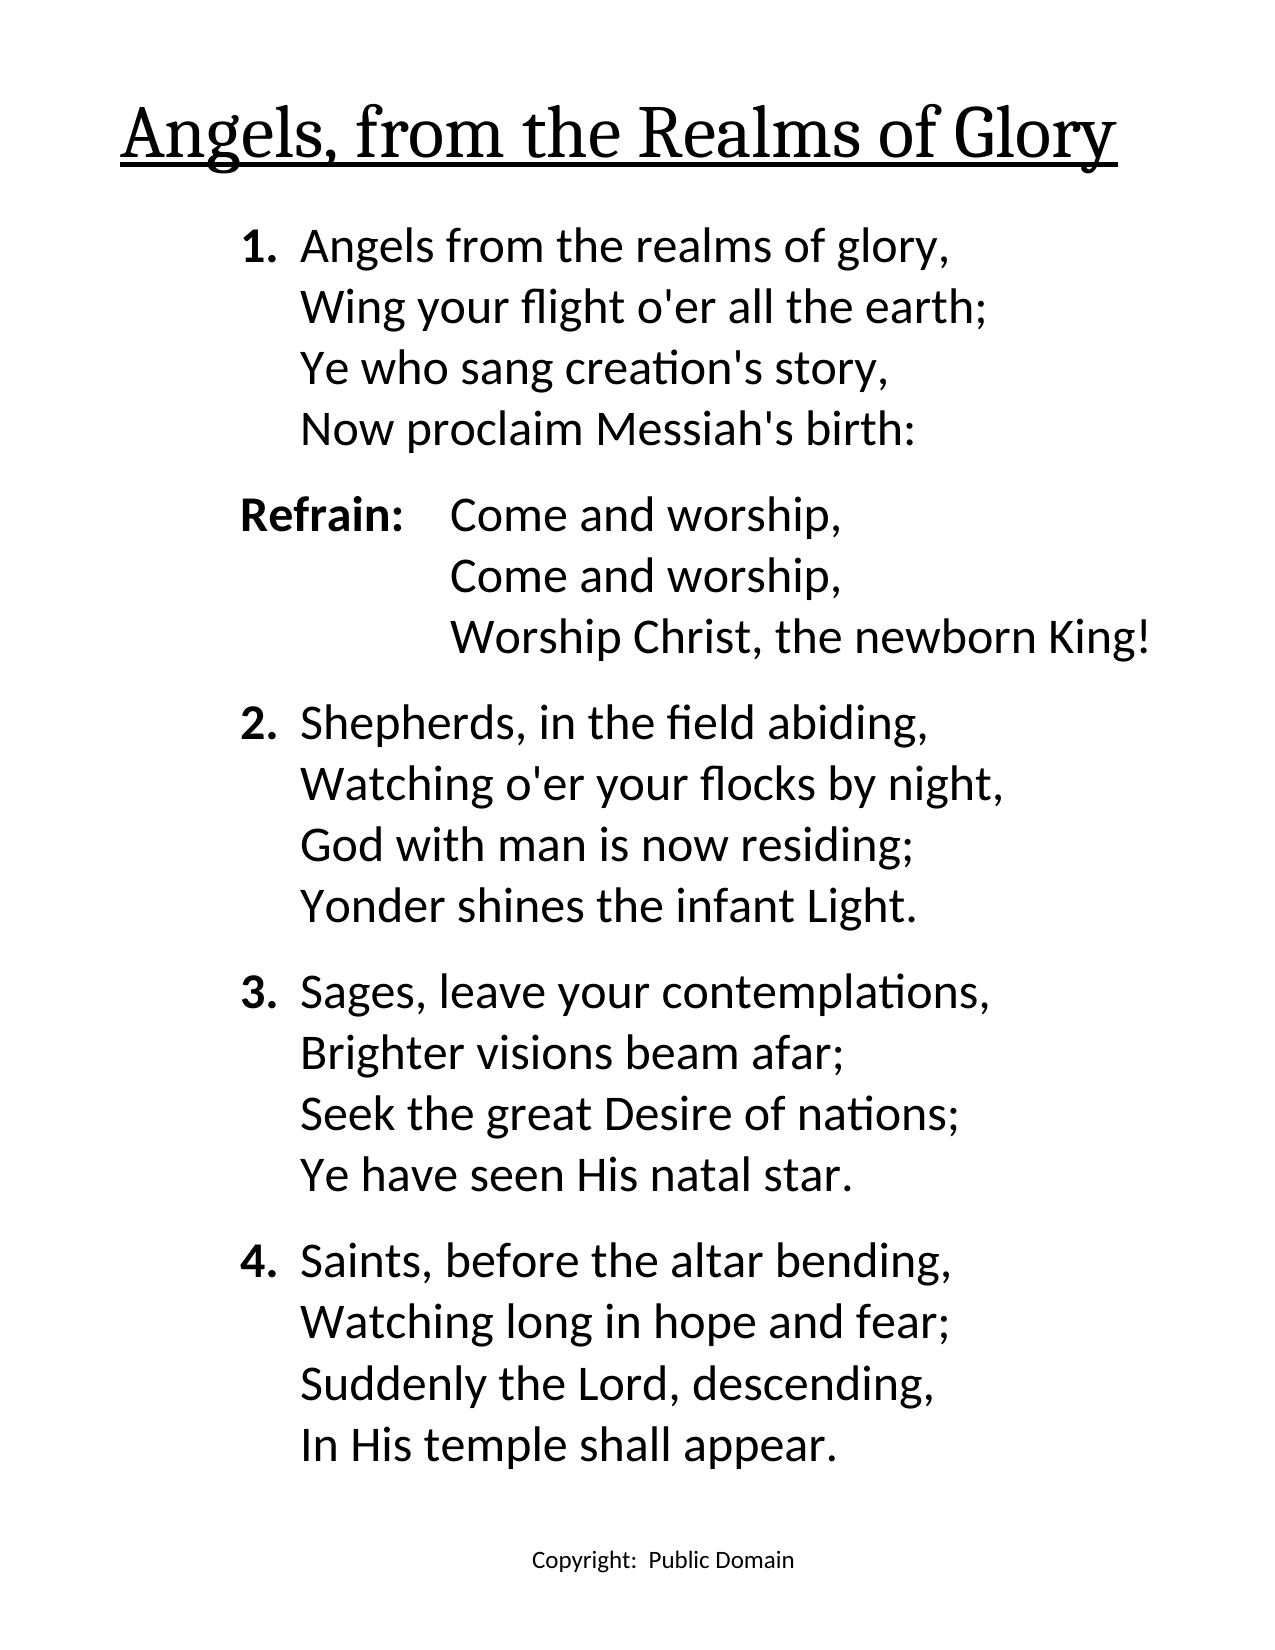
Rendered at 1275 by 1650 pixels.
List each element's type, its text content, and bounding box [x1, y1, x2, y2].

list Saints, before the altar bending, Watching long in hope and fear; Suddenly the Lord, descending, In His temple shall appear. [240, 1229, 1200, 1473]
list Angels from the realms of glory, Wing your flight o'er all the earth; Ye who sang creation's story, Now proclaim Messiah's birth: [240, 214, 1200, 458]
list Sages, leave your contemplations, Brighter visions beam afar; Seek the great Desire of nations; Ye have seen His natal star. [240, 960, 1200, 1204]
list Shepherds, in the field abiding, Watching o'er your flocks by night, God with man is now residing; Yonder shines the infant Light. [240, 691, 1200, 935]
text Refrain: Come and worship, Come and worship, Worship Christ, the newborn King! [240, 483, 1200, 666]
text Angels, from the Realms of Glory [120, 90, 1200, 176]
